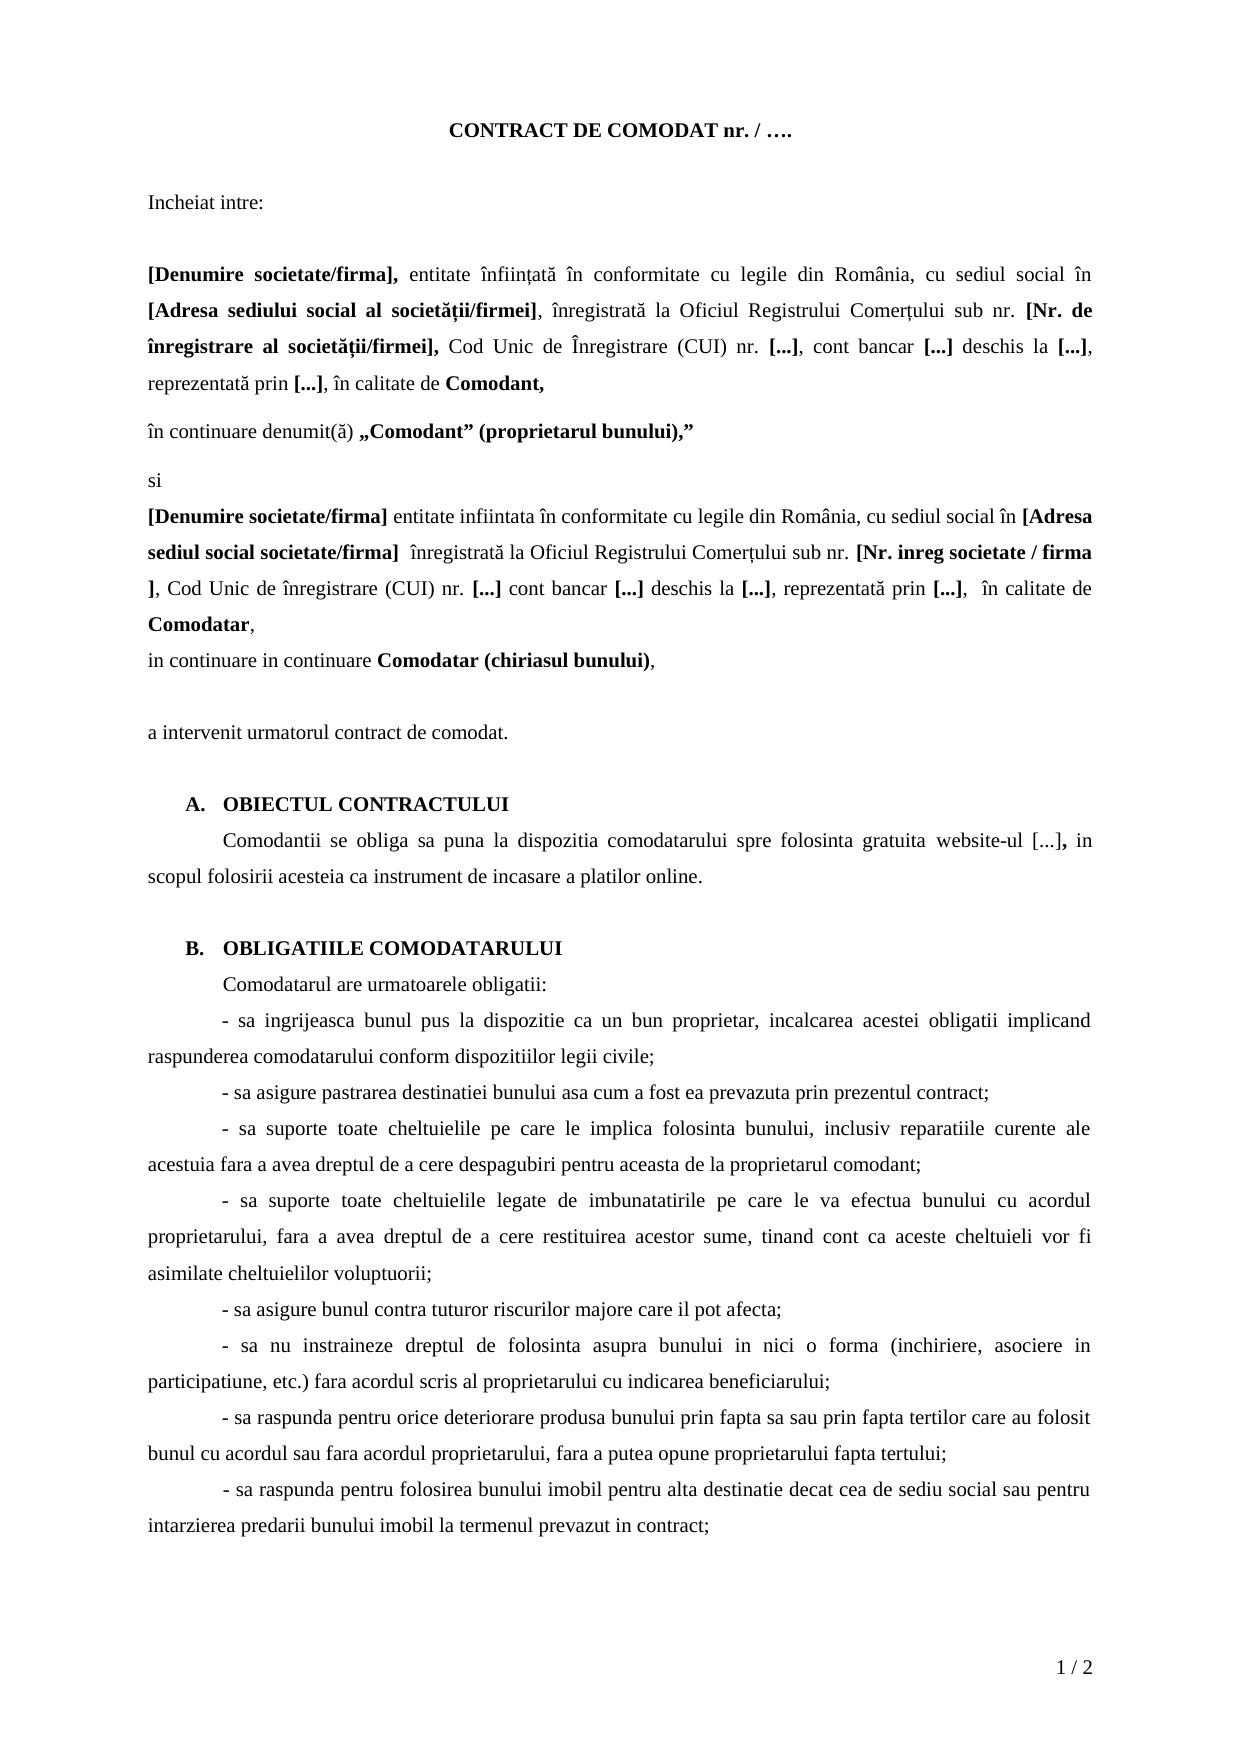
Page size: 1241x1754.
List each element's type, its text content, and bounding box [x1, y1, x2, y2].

text - sa asigure pastrarea destinatiei bunului asa cum a fost ea prevazuta prin prezentul contract; [148, 1080, 1092, 1104]
text - sa ingrijeasca bunul pus la dispozitie ca un bun proprietar, incalcarea acestei obligatii implicand raspunderea comodatarului conform dispozitiilor legii civile; [148, 1008, 1092, 1068]
text CONTRACT DE COMODAT nr. / …. [148, 118, 1092, 142]
text Comodantii se obliga sa puna la dispozitia comodatarului spre folosinta gratuita website-ul [...], in scopul folosirii acesteia ca instrument de incasare a platilor online. [148, 828, 1092, 888]
text [Denumire societate/firma], entitate înființată în conformitate cu legile din România, cu sediul social în [Adresa sediului social al societății/firmei], înregistrată la Oficiul Registrului Comerțului sub nr. [Nr. de înregistrare al societății/firmei], Cod Unic de Înregistrare (CUI) nr. [...], cont bancar [...] deschis la [...], reprezentată prin [...], în calitate de Comodant, [148, 262, 1092, 394]
list OBIECTUL CONTRACTULUI [185, 792, 1092, 816]
text - sa raspunda pentru orice deteriorare produsa bunului prin fapta sa sau prin fapta tertilor care au folosit bunul cu acordul sau fara acordul proprietarului, fara a putea opune proprietarului fapta tertului; [148, 1404, 1092, 1465]
text Incheiat intre: [148, 190, 1092, 214]
text - sa suporte toate cheltuielile pe care le implica folosinta bunului, inclusiv reparatiile curente ale acestuia fara a avea dreptul de a cere despagubiri pentru aceasta de la proprietarul comodant; [148, 1116, 1092, 1176]
text si [148, 467, 1092, 492]
text Comodatarul are urmatoarele obligatii: [223, 972, 1092, 996]
text - sa raspunda pentru folosirea bunului imobil pentru alta destinatie decat cea de sediu social sau pentru intarzierea predarii bunului imobil la termenul prevazut in contract; [148, 1477, 1092, 1537]
text - sa suporte toate cheltuielile legate de imbunatatirile pe care le va efectua bunului cu acordul proprietarului, fara a avea dreptul de a cere restituirea acestor sume, tinand cont ca aceste cheltuieli vor fi asimilate cheltuielilor voluptuorii; [148, 1188, 1092, 1284]
text a intervenit urmatorul contract de comodat. [148, 720, 1092, 744]
text in continuare in continuare Comodatar (chiriasul bunului), [148, 648, 1092, 672]
text [Denumire societate/firma] entitate infiintata în conformitate cu legile din România, cu sediul social în [Adresa sediul social societate/firma] înregistrată la Oficiul Registrului Comerțului sub nr. [Nr. inreg societate / firma ], Cod Unic de înregistrare (CUI) nr. [...] cont bancar [...] deschis la [...], reprezentată prin [...], în calitate de Comodatar, [148, 503, 1092, 636]
text în continuare denumit(ă) „Comodant” (proprietarul bunului),” [148, 419, 1092, 443]
text - sa nu instraineze dreptul de folosinta asupra bunului in nici o forma (inchiriere, asociere in participatiune, etc.) fara acordul scris al proprietarului cu indicarea beneficiarului; [148, 1332, 1092, 1393]
text - sa asigure bunul contra tuturor riscurilor majore care il pot afecta; [148, 1296, 1092, 1321]
list OBLIGATIILE COMODATARULUI [185, 936, 1092, 960]
